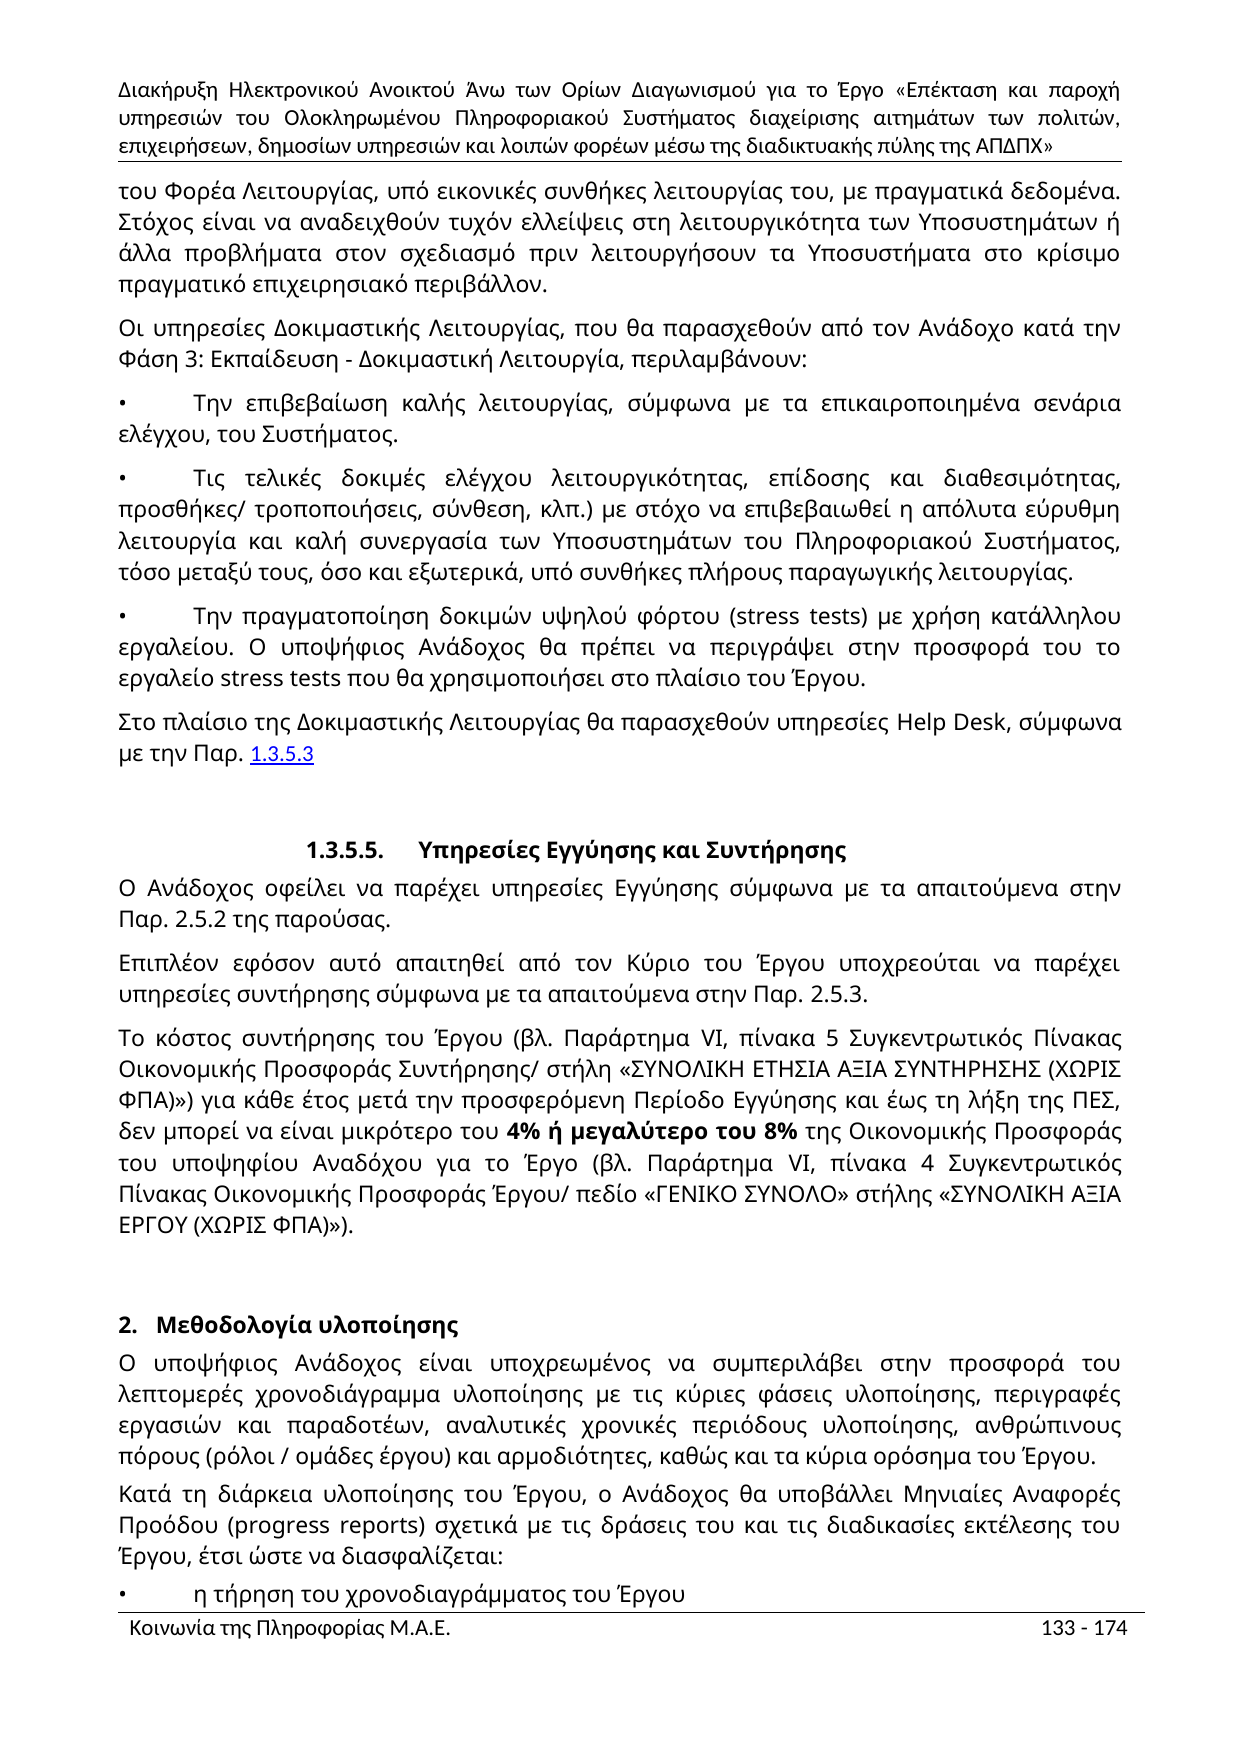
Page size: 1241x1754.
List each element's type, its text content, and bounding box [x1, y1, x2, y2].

text • Την πραγματοποίηση δοκιμών υψηλού φόρτου (stress tests) με χρήση κατάλληλου εργαλείου. Ο υποψήφιος Ανάδοχος θα πρέπει να περιγράψει στην προσφορά του το εργαλείο stress tests που θα χρησιμοποιήσει στο πλαίσιο του Έργου. [118, 600, 1122, 693]
text Ο υποψήφιος Ανάδοχος είναι υποχρεωμένος να συμπεριλάβει στην προσφορά του λεπτομερές χρονοδιάγραμμα υλοποίησης με τις κύριες φάσεις υλοποίησης, περιγραφές εργασιών και παραδοτέων, αναλυτικές χρονικές περιόδους υλοποίησης, ανθρώπινους πόρους (ρόλοι / ομάδες έργου) και αρμοδιότητες, καθώς και τα κύρια ορόσημα του Έργου. [118, 1346, 1122, 1471]
text Οι υπηρεσίες Δοκιμαστικής Λειτουργίας, που θα παρασχεθούν από τον Ανάδοχο κατά την Φάση 3: Εκπαίδευση - Δοκιμαστική Λειτουργία, περιλαμβάνουν: [118, 312, 1122, 375]
text Επιπλέον εφόσον αυτό απαιτηθεί από τον Κύριο του Έργου υποχρεούται να παρέχει υπηρεσίες συντήρησης σύμφωνα με τα απαιτούμενα στην Παρ. 2.5.3. [118, 946, 1122, 1009]
text Ο Ανάδοχος οφείλει να παρέχει υπηρεσίες Εγγύησης σύμφωνα με τα απαιτούμενα στην Παρ. 2.5.2 της παρούσας. [118, 871, 1122, 934]
text Το κόστος συντήρησης του Έργου (βλ. Παράρτημα VI, πίνακα 5 Συγκεντρωτικός Πίνακας Οικονομικής Προσφοράς Συντήρησης/ στήλη «ΣΥΝΟΛΙΚΗ ΕΤΗΣΙΑ ΑΞΙΑ ΣΥΝΤΗΡΗΣΗΣ (ΧΩΡΙΣ ΦΠΑ)») για κάθε έτος μετά την προσφερόμενη Περίοδο Εγγύησης και έως τη λήξη της ΠΕΣ, δεν μπορεί να είναι μικρότερο του 4% ή μεγαλύτερο του 8% της Οικονομικής Προσφοράς του υποψηφίου Αναδόχου για το Έργο (βλ. Παράρτημα VI, πίνακα 4 Συγκεντρωτικός Πίνακας Οικονομικής Προσφοράς Έργου/ πεδίο «ΓΕΝΙΚΟ ΣΥΝΟΛΟ» στήλης «ΣΥΝΟΛΙΚΗ ΑΞΙΑ ΕΡΓΟΥ (ΧΩΡΙΣ ΦΠΑ)»). [118, 1021, 1122, 1240]
subtitle Υπηρεσίες Εγγύησης και Συντήρησης [306, 834, 1122, 865]
text Στο πλαίσιο της Δοκιμαστικής Λειτουργίας θα παρασχεθούν υπηρεσίες Help Desk, σύμφωνα με την Παρ. 1.3.5.3 [118, 706, 1122, 768]
text • Την επιβεβαίωση καλής λειτουργίας, σύμφωνα με τα επικαιροποιημένα σενάρια ελέγχου, του Συστήματος. [118, 387, 1122, 450]
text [118, 175, 1122, 300]
text Κατά τη διάρκεια υλοποίησης του Έργου, ο Ανάδοχος θα υποβάλλει Μηνιαίες Αναφορές Προόδου (progress reports) σχετικά με τις δράσεις του και τις διαδικασίες εκτέλεσης του Έργου, έτσι ώστε να διασφαλίζεται: [118, 1478, 1122, 1571]
subtitle Μεθοδολογία υλοποίησης [118, 1309, 1122, 1340]
text • η τήρηση του χρονοδιαγράμματος του Έργου [118, 1578, 1122, 1609]
text • Τις τελικές δοκιμές ελέγχου λειτουργικότητας, επίδοσης και διαθεσιμότητας, προσθήκες/ τροποποιήσεις, σύνθεση, κλπ.) με στόχο να επιβεβαιωθεί η απόλυτα εύρυθμη λειτουργία και καλή συνεργασία των Υποσυστημάτων του Πληροφοριακού Συστήματος, τόσο μεταξύ τους, όσο και εξωτερικά, υπό συνθήκες πλήρους παραγωγικής λειτουργίας. [118, 462, 1122, 587]
